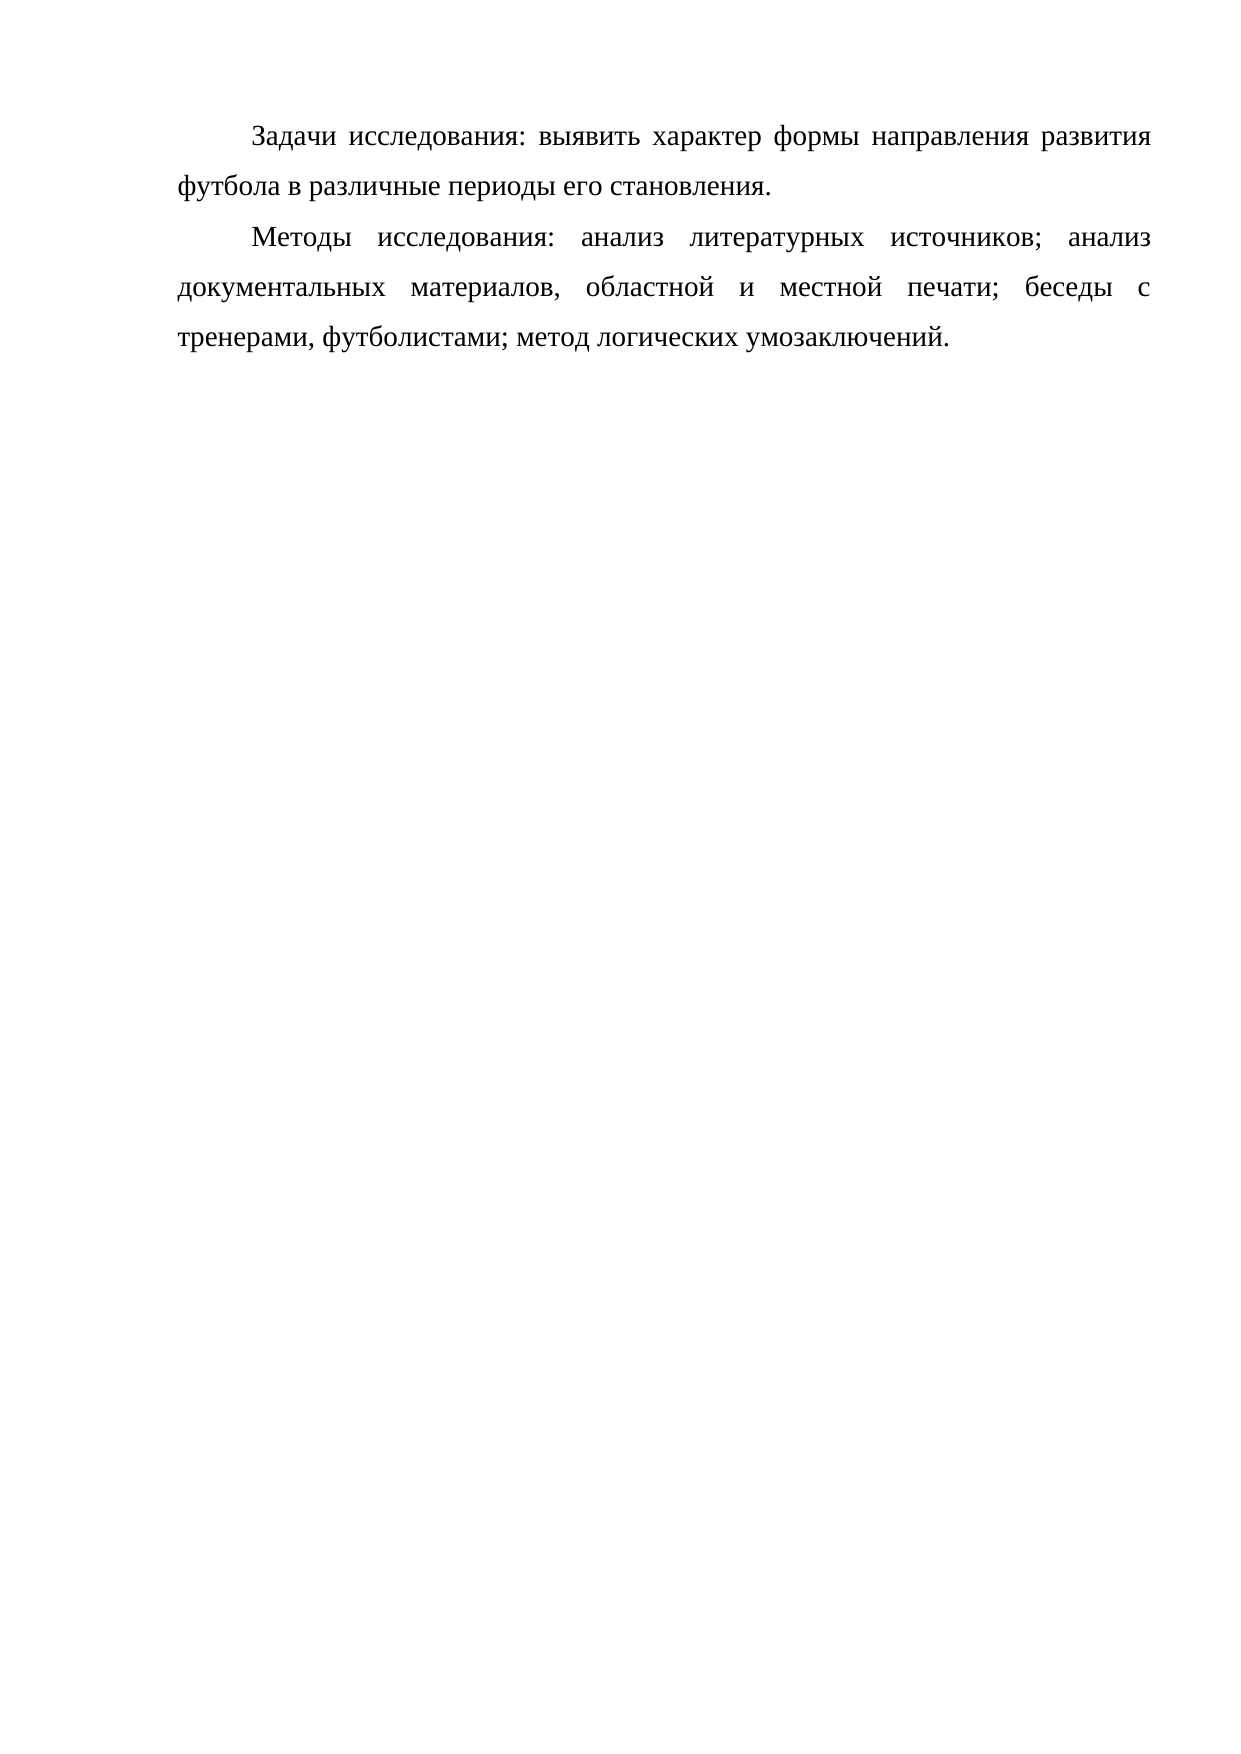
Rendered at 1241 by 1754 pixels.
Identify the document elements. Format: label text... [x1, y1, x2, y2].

text Задачи исследования: выявить характер формы направления развития футбола в различные периоды его становления. [177, 118, 1152, 202]
text Методы исследования: анализ литературных источников; анализ документальных материалов, областной и местной печати; беседы с тренерами, футболистами; метод логических умозаключений. [177, 219, 1152, 353]
